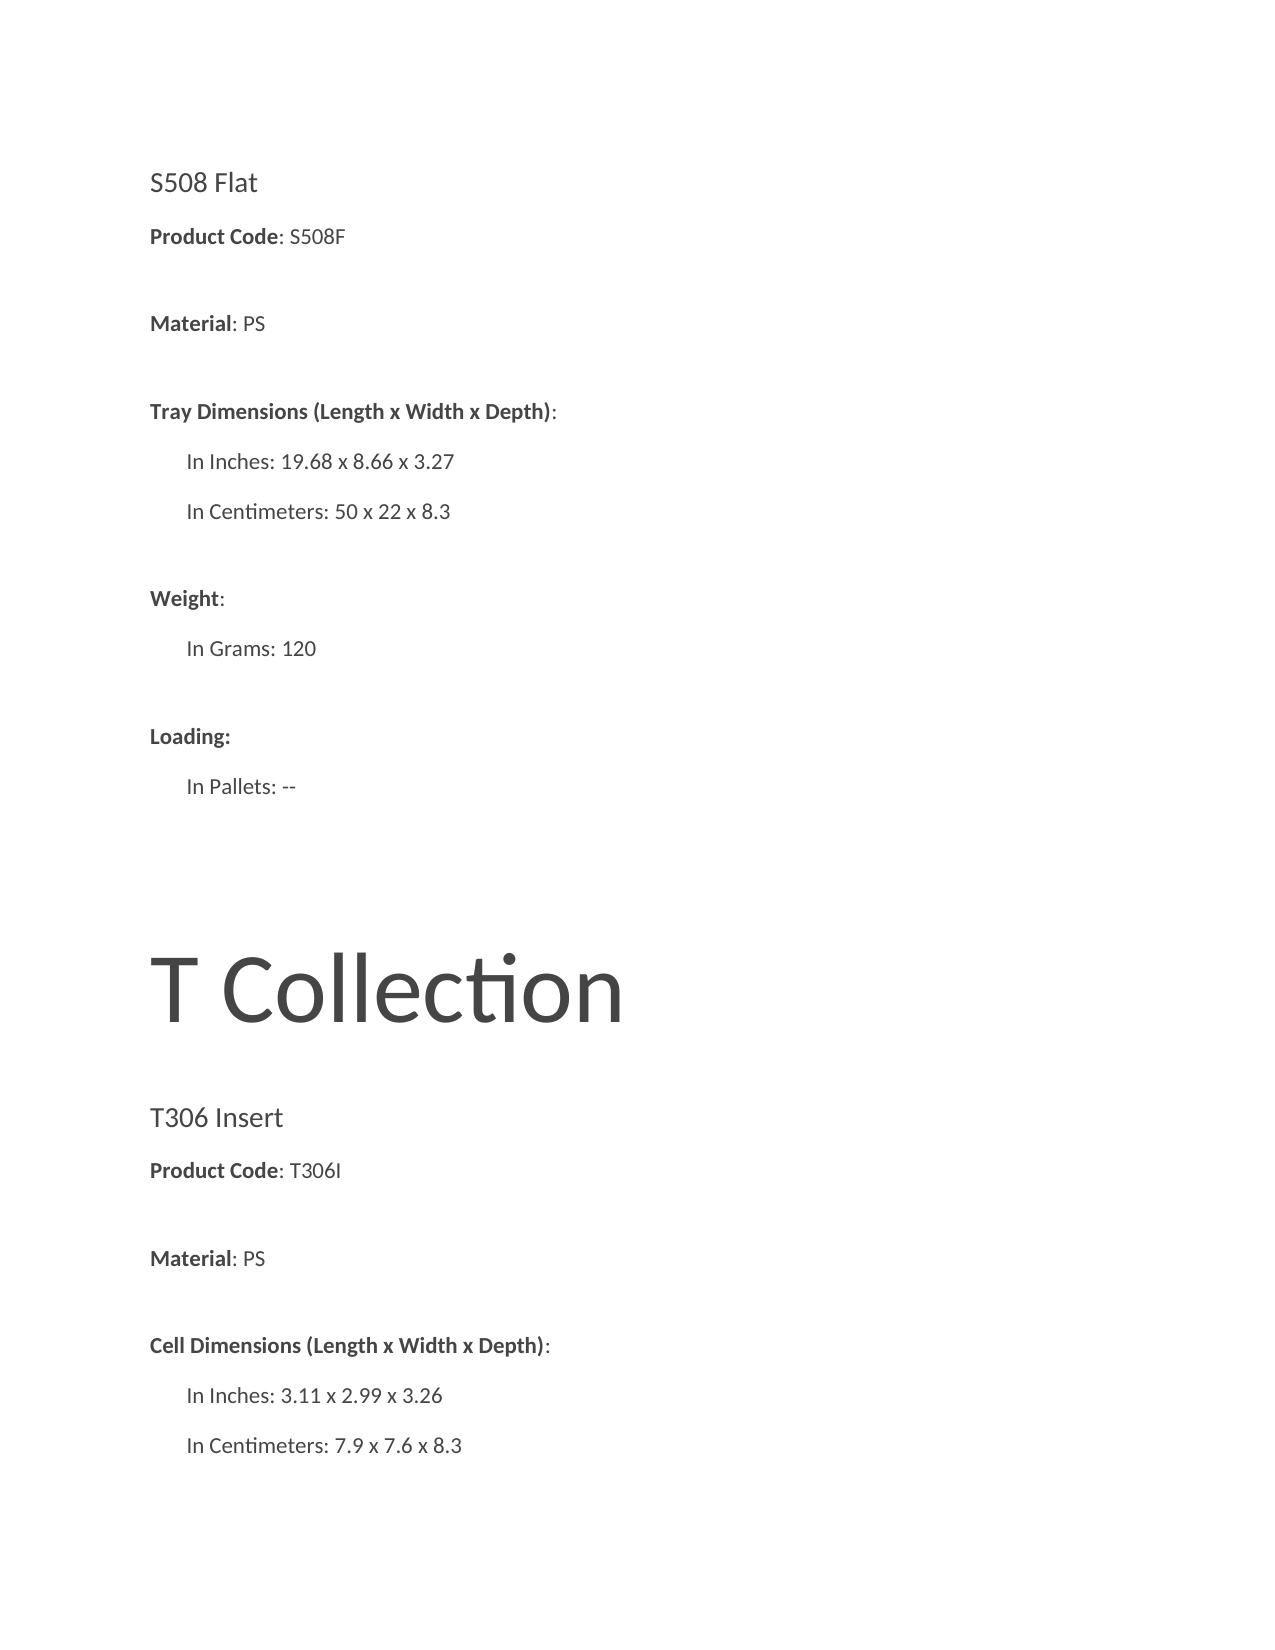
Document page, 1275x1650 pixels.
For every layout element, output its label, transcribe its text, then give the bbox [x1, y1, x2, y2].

text Material: PS [150, 287, 1125, 337]
text T306 Insert [150, 1084, 1125, 1134]
text T Collection [150, 925, 1125, 1047]
text Cell Dimensions (Length x Width x Depth): In Inches: 3.11 x 2.99 x 3.26 In Centimeters: 7.9 x 7.6 x 8.3 [150, 1309, 1125, 1459]
text Weight: In Grams: 120 [150, 562, 1125, 662]
text Tray Dimensions (Length x Width x Depth): In Inches: 19.68 x 8.66 x 3.27 In Centimeters: 50 x 22 x 8.3 [150, 375, 1125, 525]
text Material: PS [150, 1222, 1125, 1272]
text Product Code: T306I [150, 1134, 1125, 1184]
text Loading: In Pallets: -- [150, 700, 1125, 800]
text S508 Flat [150, 150, 1125, 200]
text Product Code: S508F [150, 200, 1125, 250]
